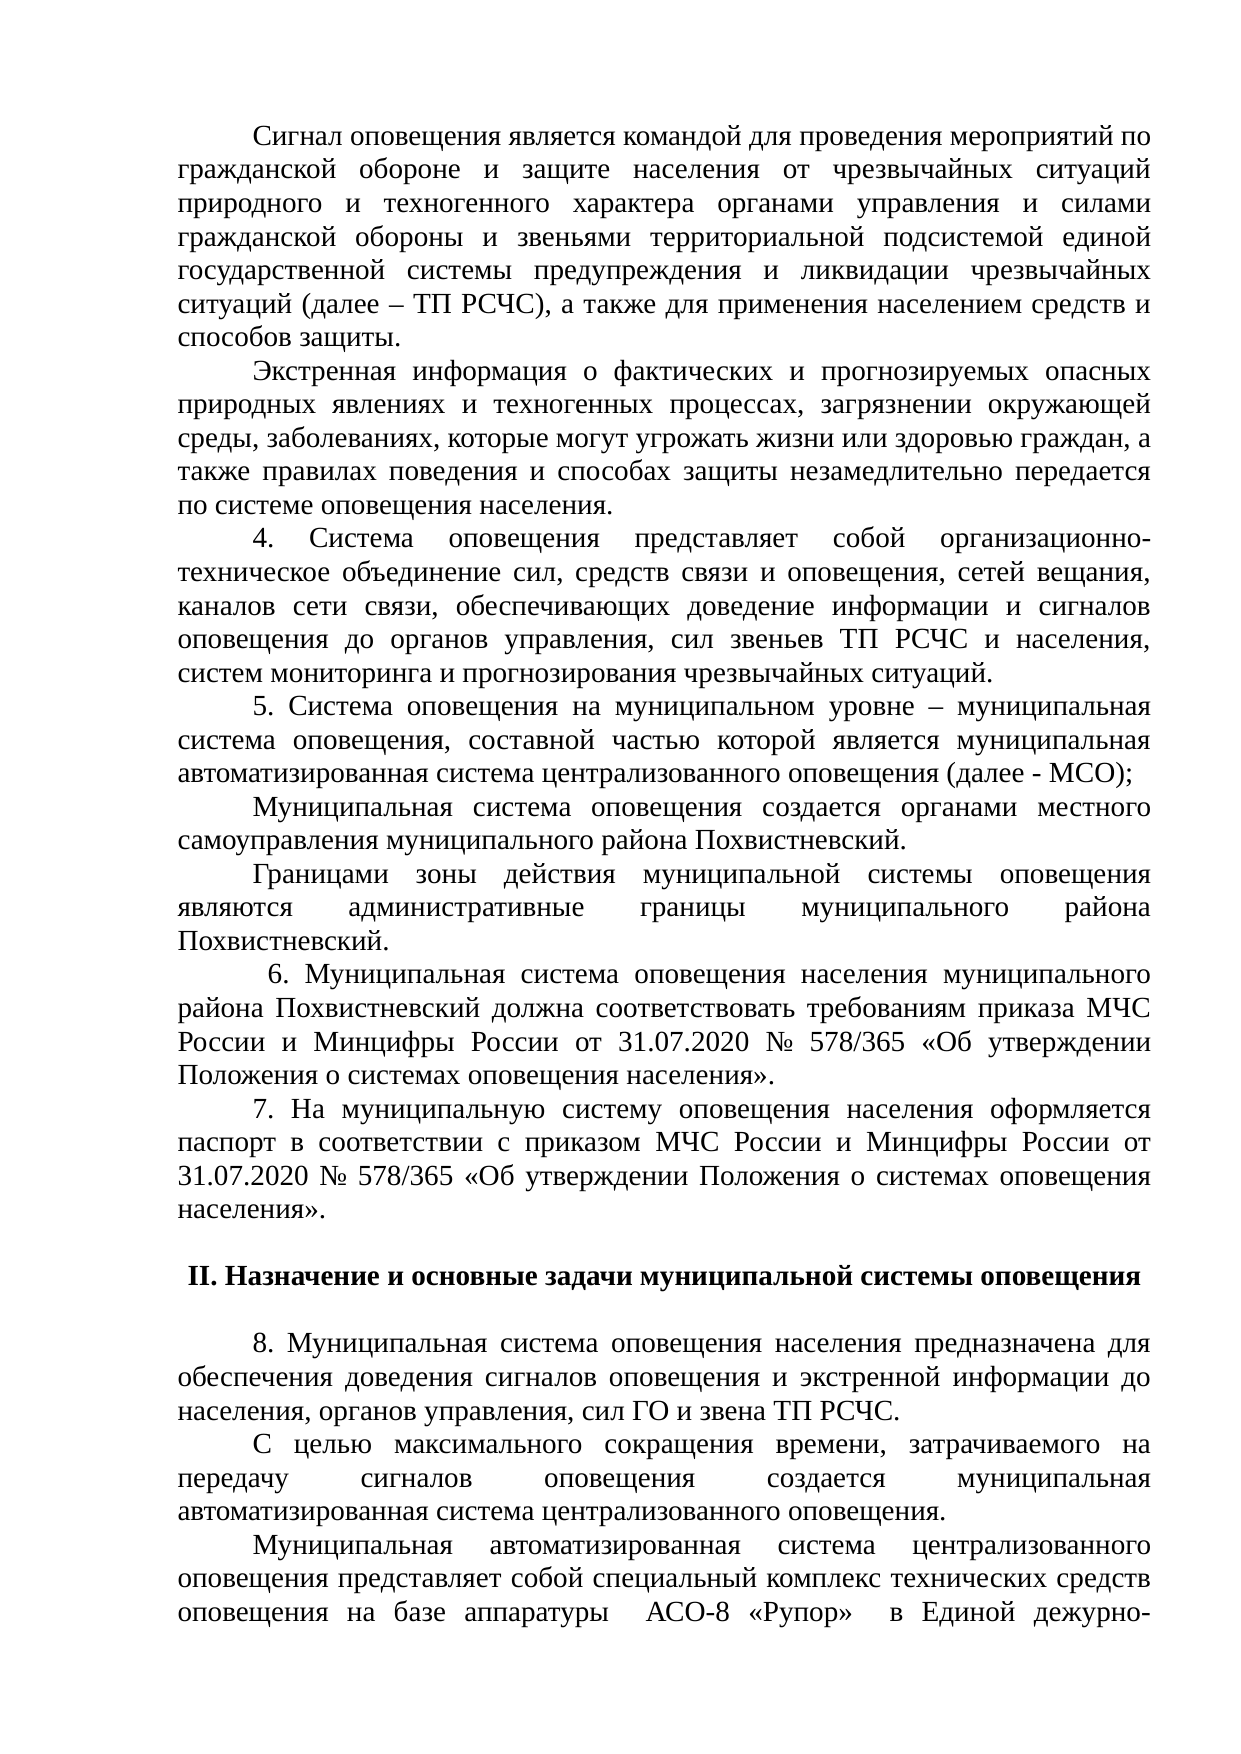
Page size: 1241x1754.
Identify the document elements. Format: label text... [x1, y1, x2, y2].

text 7. На муниципальную систему оповещения населения оформляется паспорт в соответствии с приказом МЧС России и Минцифры России от 31.07.2020 № 578/365 «Об утверждении Положения о системах оповещения населения». [177, 1091, 1152, 1225]
text II. Назначение и основные задачи муниципальной системы оповещения [177, 1258, 1152, 1292]
text 4. Система оповещения представляет собой организационно-техническое объединение сил, средств связи и оповещения, сетей вещания, каналов сети связи, обеспечивающих доведение информации и сигналов оповещения до органов управления, сил звеньев ТП РСЧС и населения, систем мониторинга и прогнозирования чрезвычайных ситуаций. [177, 521, 1152, 688]
text 5. Система оповещения на муниципальном уровне – муниципальная система оповещения, составной частью которой является муниципальная автоматизированная система централизованного оповещения (далее - МСО); [177, 688, 1152, 789]
text С целью максимального сокращения времени, затрачиваемого на передачу сигналов оповещения создается муниципальная автоматизированная система централизованного оповещения. [177, 1426, 1152, 1527]
text Экстренная информация о фактических и прогнозируемых опасных природных явлениях и техногенных процессах, загрязнении окружающей среды, заболеваниях, которые могут угрожать жизни или здоровью граждан, а также правилах поведения и способах защиты незамедлительно передается по системе оповещения населения. [177, 353, 1152, 521]
text Границами зоны действия муниципальной системы оповещения являются административные границы муниципального района Похвистневский. [177, 856, 1152, 957]
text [177, 1527, 1152, 1627]
text 6. Муниципальная система оповещения населения муниципального района Похвистневский должна соответствовать требованиям приказа МЧС России и Минцифры России от 31.07.2020 № 578/365 «Об утверждении Положения о системах оповещения населения». [177, 957, 1152, 1091]
text Муниципальная система оповещения создается органами местного самоуправления муниципального района Похвистневский. [177, 789, 1152, 856]
text Сигнал оповещения является командой для проведения мероприятий по гражданской обороне и защите населения от чрезвычайных ситуаций природного и техногенного характера органами управления и силами гражданской обороны и звеньями территориальной подсистемой единой государственной системы предупреждения и ликвидации чрезвычайных ситуаций (далее – ТП РСЧС), а также для применения населением средств и способов защиты. [177, 118, 1152, 353]
text 8. Муниципальная система оповещения населения предназначена для обеспечения доведения сигналов оповещения и экстренной информации до населения, органов управления, сил ГО и звена ТП РСЧС. [177, 1326, 1152, 1426]
